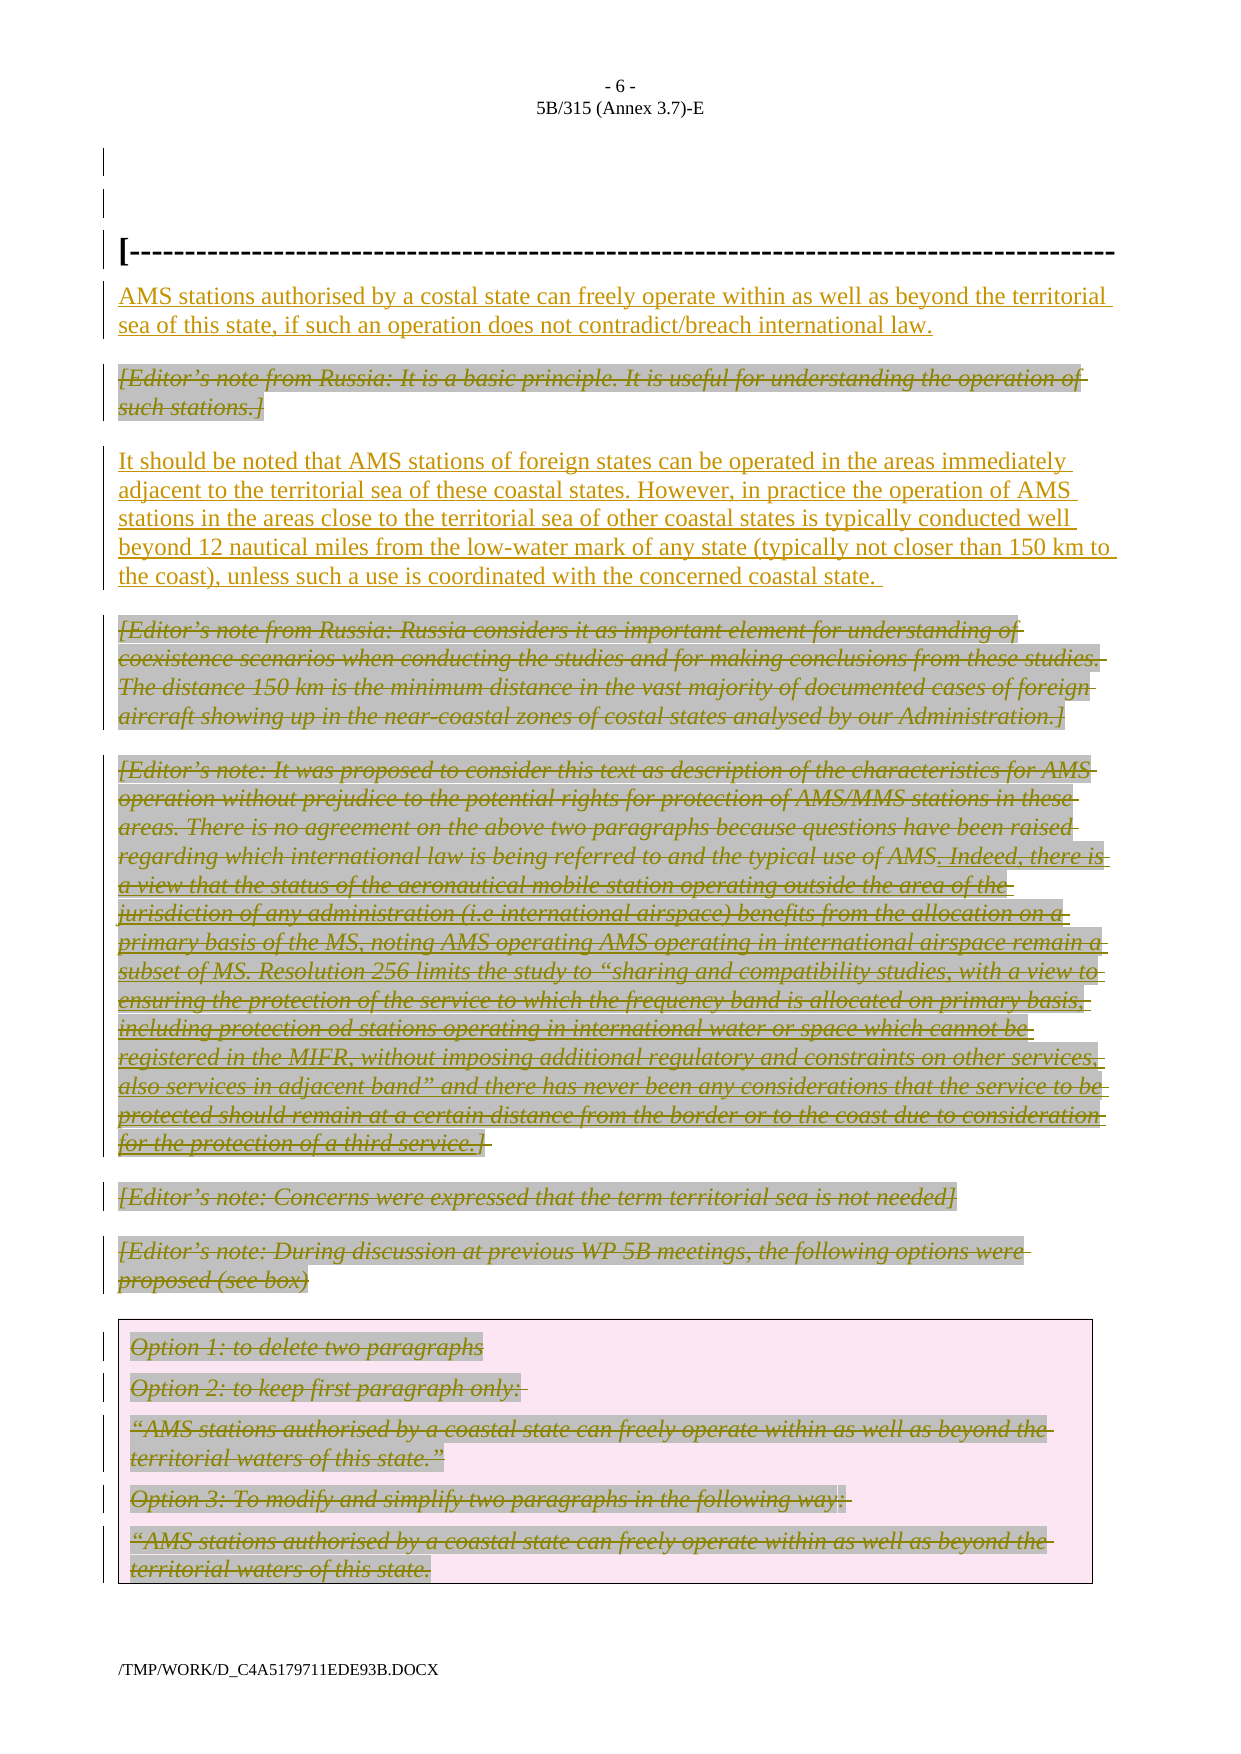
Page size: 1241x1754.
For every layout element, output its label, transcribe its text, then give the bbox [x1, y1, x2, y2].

text [----------------------------------------------------------------------------------------- [118, 230, 1122, 268]
